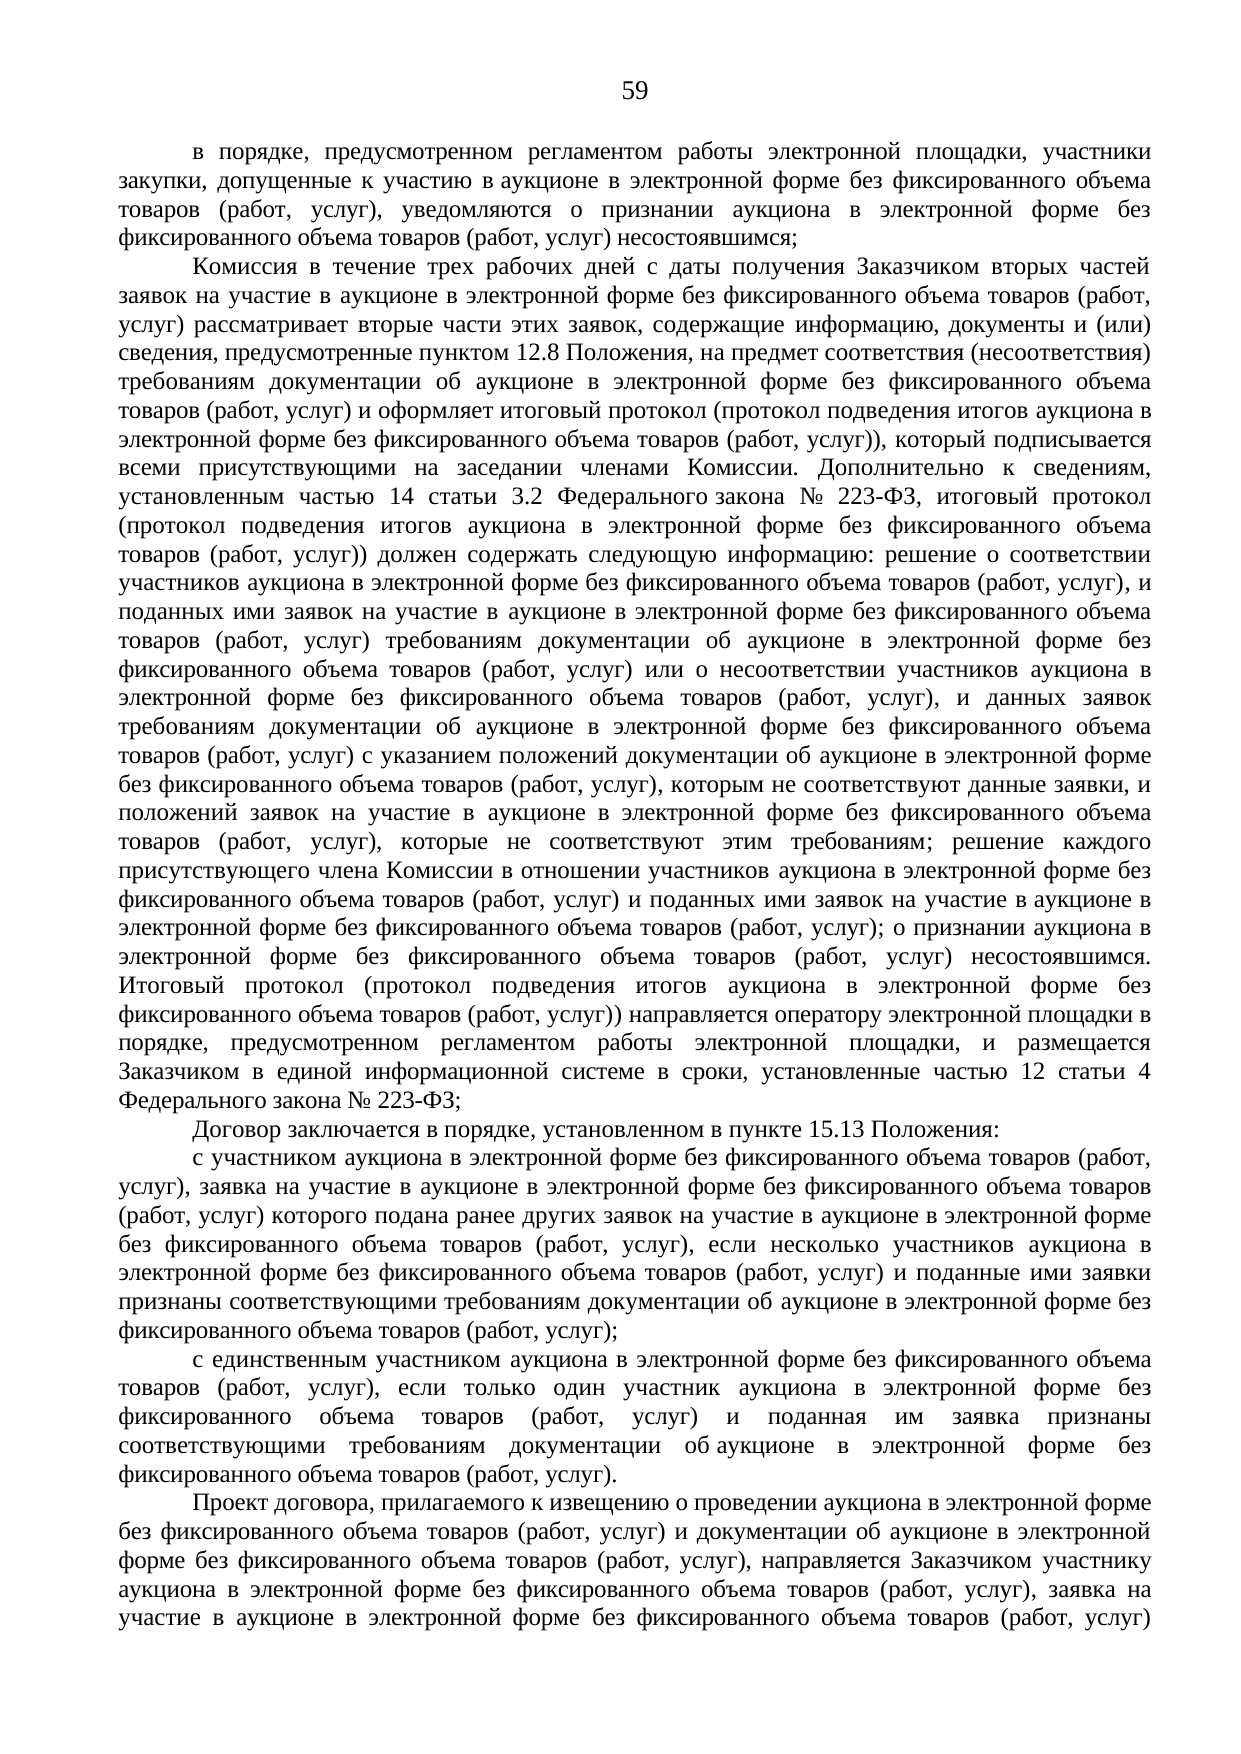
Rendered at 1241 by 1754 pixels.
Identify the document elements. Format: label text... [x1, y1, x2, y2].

text Договор заключается в порядке, установленном в пункте 15.13 Положения: [118, 1114, 1152, 1142]
text Комиссия в течение трех рабочих дней с даты получения Заказчиком вторых частей заявок на участие в аукционе в электронной форме без фиксированного объема товаров (работ, услуг) рассматривает вторые части этих заявок, содержащие информацию, документы и (или) сведения, предусмотренные пунктом 12.8 Положения, на предмет соответствия (несоответствия) требованиям документации об аукционе в электронной форме без фиксированного объема товаров (работ, услуг) и оформляет итоговый протокол (протокол подведения итогов аукциона в электронной форме без фиксированного объема товаров (работ, услуг)), который подписывается всеми присутствующими на заседании членами Комиссии. Дополнительно к сведениям, установленным частью 14 статьи 3.2 Федерального закона № 223-ФЗ, итоговый протокол (протокол подведения итогов аукциона в электронной форме без фиксированного объема товаров (работ, услуг)) должен содержать следующую информацию: решение о соответствии участников аукциона в электронной форме без фиксированного объема товаров (работ, услуг), и поданных ими заявок на участие в аукционе в электронной форме без фиксированного объема товаров (работ, услуг) требованиям документации об аукционе в электронной форме без фиксированного объема товаров (работ, услуг) или о несоответствии участников аукциона в электронной форме без фиксированного объема товаров (работ, услуг), и данных заявок требованиям документации об аукционе в электронной форме без фиксированного объема товаров (работ, услуг) с указанием положений документации об аукционе в электронной форме без фиксированного объема товаров (работ, услуг), которым не соответствуют данные заявки, и положений заявок на участие в аукционе в электронной форме без фиксированного объема товаров (работ, услуг), которые не соответствуют этим требованиям; решение каждого присутствующего члена Комиссии в отношении участников аукциона в электронной форме без фиксированного объема товаров (работ, услуг) и поданных ими заявок на участие в аукционе в электронной форме без фиксированного объема товаров (работ, услуг); о признании аукциона в электронной форме без фиксированного объема товаров (работ, услуг) несостоявшимся. Итоговый протокол (протокол подведения итогов аукциона в электронной форме без фиксированного объема товаров (работ, услуг)) направляется оператору электронной площадки в порядке, предусмотренном регламентом работы электронной площадки, и размещается Заказчиком в единой информационной системе в сроки, установленные частью 12 статьи 4 Федерального закона № 223-ФЗ; [118, 251, 1152, 1114]
text с участником аукциона в электронной форме без фиксированного объема товаров (работ, услуг), заявка на участие в аукционе в электронной форме без фиксированного объема товаров (работ, услуг) которого подана ранее других заявок на участие в аукционе в электронной форме без фиксированного объема товаров (работ, услуг), если несколько участников аукциона в электронной форме без фиксированного объема товаров (работ, услуг) и поданные ими заявки признаны соответствующими требованиям документации об аукционе в электронной форме без фиксированного объема товаров (работ, услуг); [118, 1142, 1152, 1344]
text в порядке, предусмотренном регламентом работы электронной площадки, участники закупки, допущенные к участию в аукционе в электронной форме без фиксированного объема товаров (работ, услуг), уведомляются о признании аукциона в электронной форме без фиксированного объема товаров (работ, услуг) несостоявшимся; [118, 136, 1152, 251]
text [118, 1487, 1152, 1631]
text с единственным участником аукциона в электронной форме без фиксированного объема товаров (работ, услуг), если только один участник аукциона в электронной форме без фиксированного объема товаров (работ, услуг) и поданная им заявка признаны соответствующими требованиям документации об аукционе в электронной форме без фиксированного объема товаров (работ, услуг). [118, 1344, 1152, 1487]
